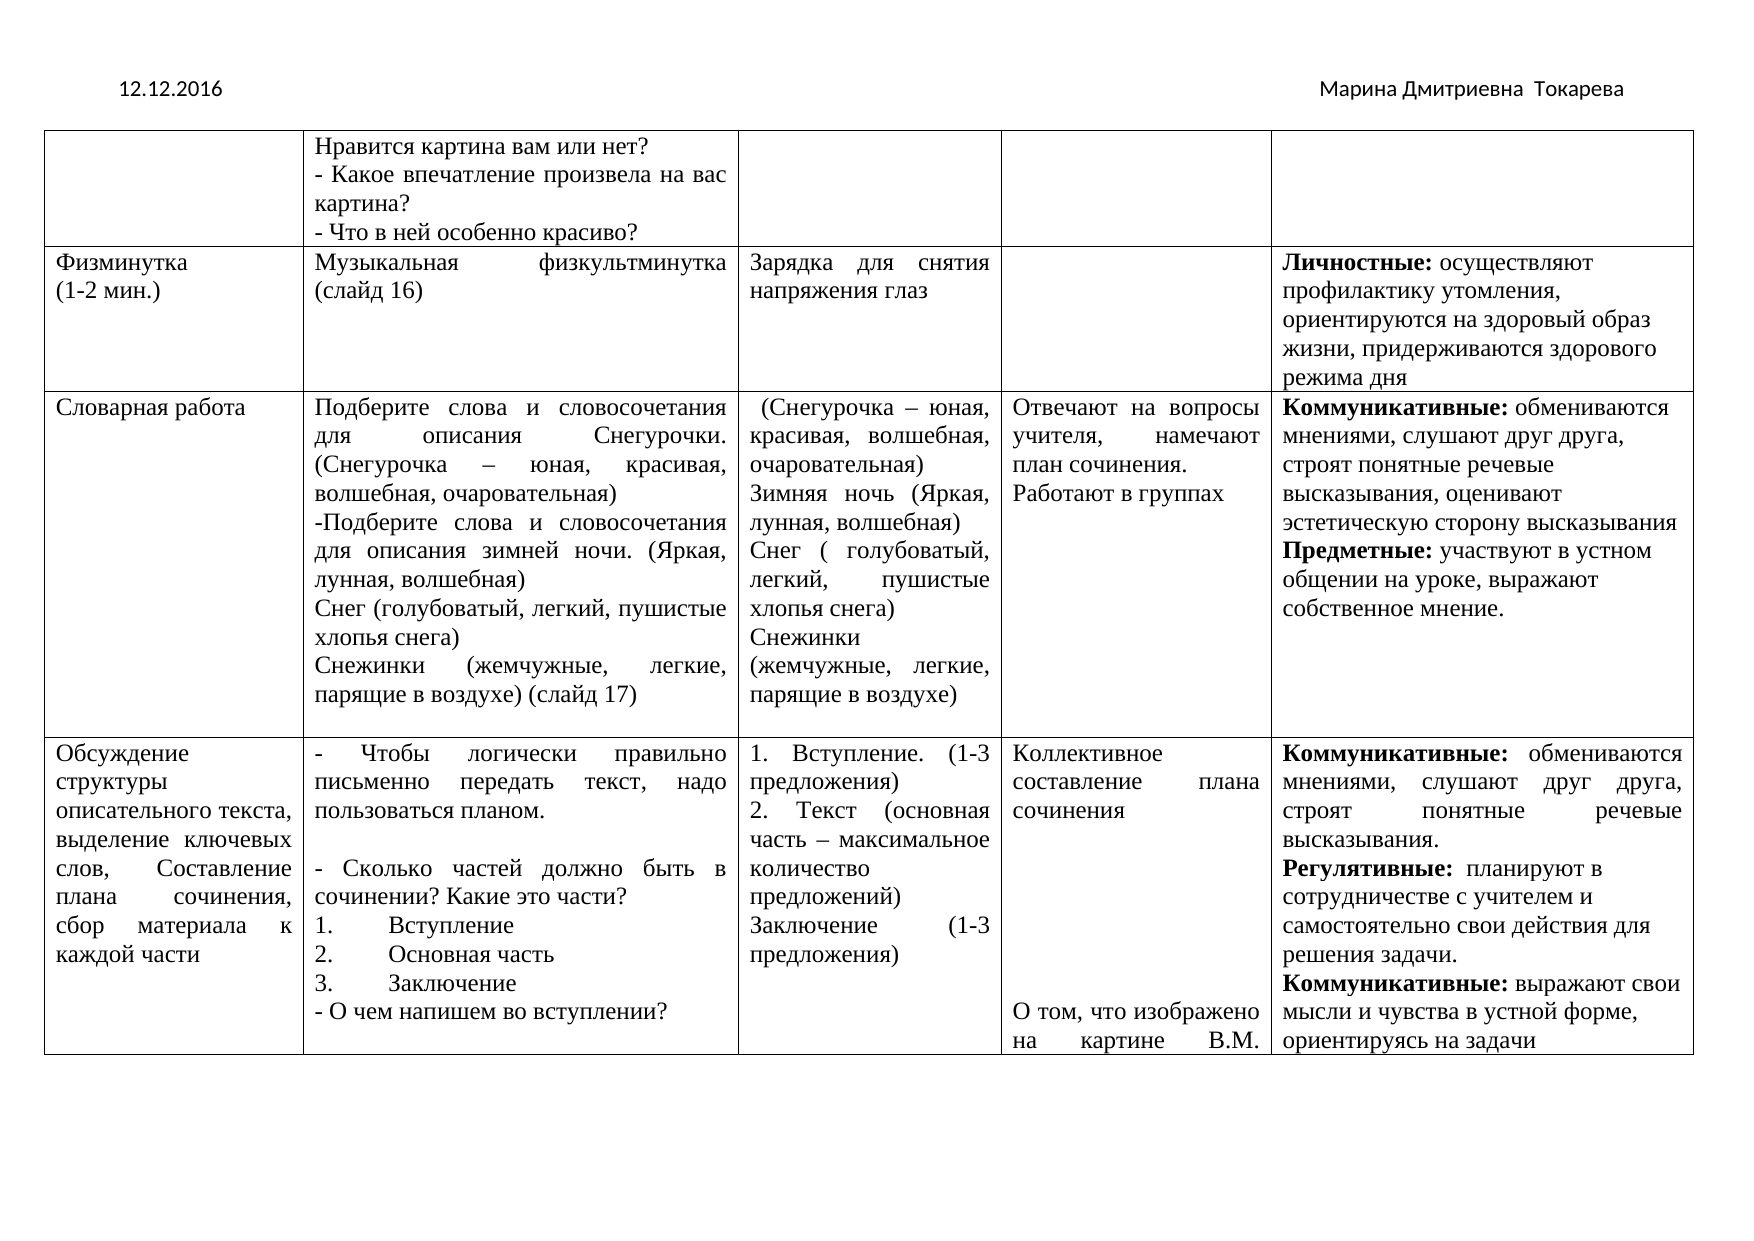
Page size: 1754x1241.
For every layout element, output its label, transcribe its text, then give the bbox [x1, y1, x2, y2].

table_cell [304, 131, 738, 246]
table_cell Музыкальная физкультминутка (слайд 16) [304, 247, 738, 391]
table_cell (Снегурочка – юная, красивая, волшебная, очаровательная) Зимняя ночь (Яркая, лунная, волшебная) Снег ( голубоватый, легкий, пушистые хлопья снега) Снежинки (жемчужные, легкие, парящие в воздухе) [739, 392, 1001, 737]
table_cell Отвечают на вопросы учителя, намечают план сочинения. Работают в группах [1002, 392, 1271, 737]
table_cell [739, 131, 1001, 246]
table_cell Подберите слова и словосочетания для описания Снегурочки. (Снегурочка – юная, красивая, волшебная, очаровательная) -Подберите слова и словосочетания для описания зимней ночи. (Яркая, лунная, волшебная) Снег (голубоватый, легкий, пушистые хлопья снега) Снежинки (жемчужные, легкие, парящие в воздухе) (слайд 17) [304, 392, 738, 737]
table_cell [1002, 247, 1271, 391]
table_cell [1002, 738, 1271, 1054]
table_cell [45, 738, 303, 1054]
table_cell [304, 738, 738, 1054]
table_cell Личностные: осуществляют профилактику утомления, ориентируются на здоровый образ жизни, придерживаются здорового режима дня [1407, 247, 1693, 391]
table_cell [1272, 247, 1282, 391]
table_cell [1272, 738, 1693, 1054]
table_cell Зарядка для снятия напряжения глаз [739, 247, 1001, 391]
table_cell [739, 738, 1001, 1054]
table_cell Коммуникативные: обмениваются мнениями, слушают друг друга, строят понятные речевые высказывания, оценивают эстетическую сторону высказывания Предметные: участвуют в устном общении на уроке, выражают собственное мнение. [1272, 392, 1693, 737]
table_cell Физминутка (1-2 мин.) [45, 247, 303, 391]
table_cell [1272, 131, 1693, 246]
table_cell Словарная работа [45, 392, 303, 737]
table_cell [1002, 131, 1271, 246]
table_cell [45, 131, 303, 246]
